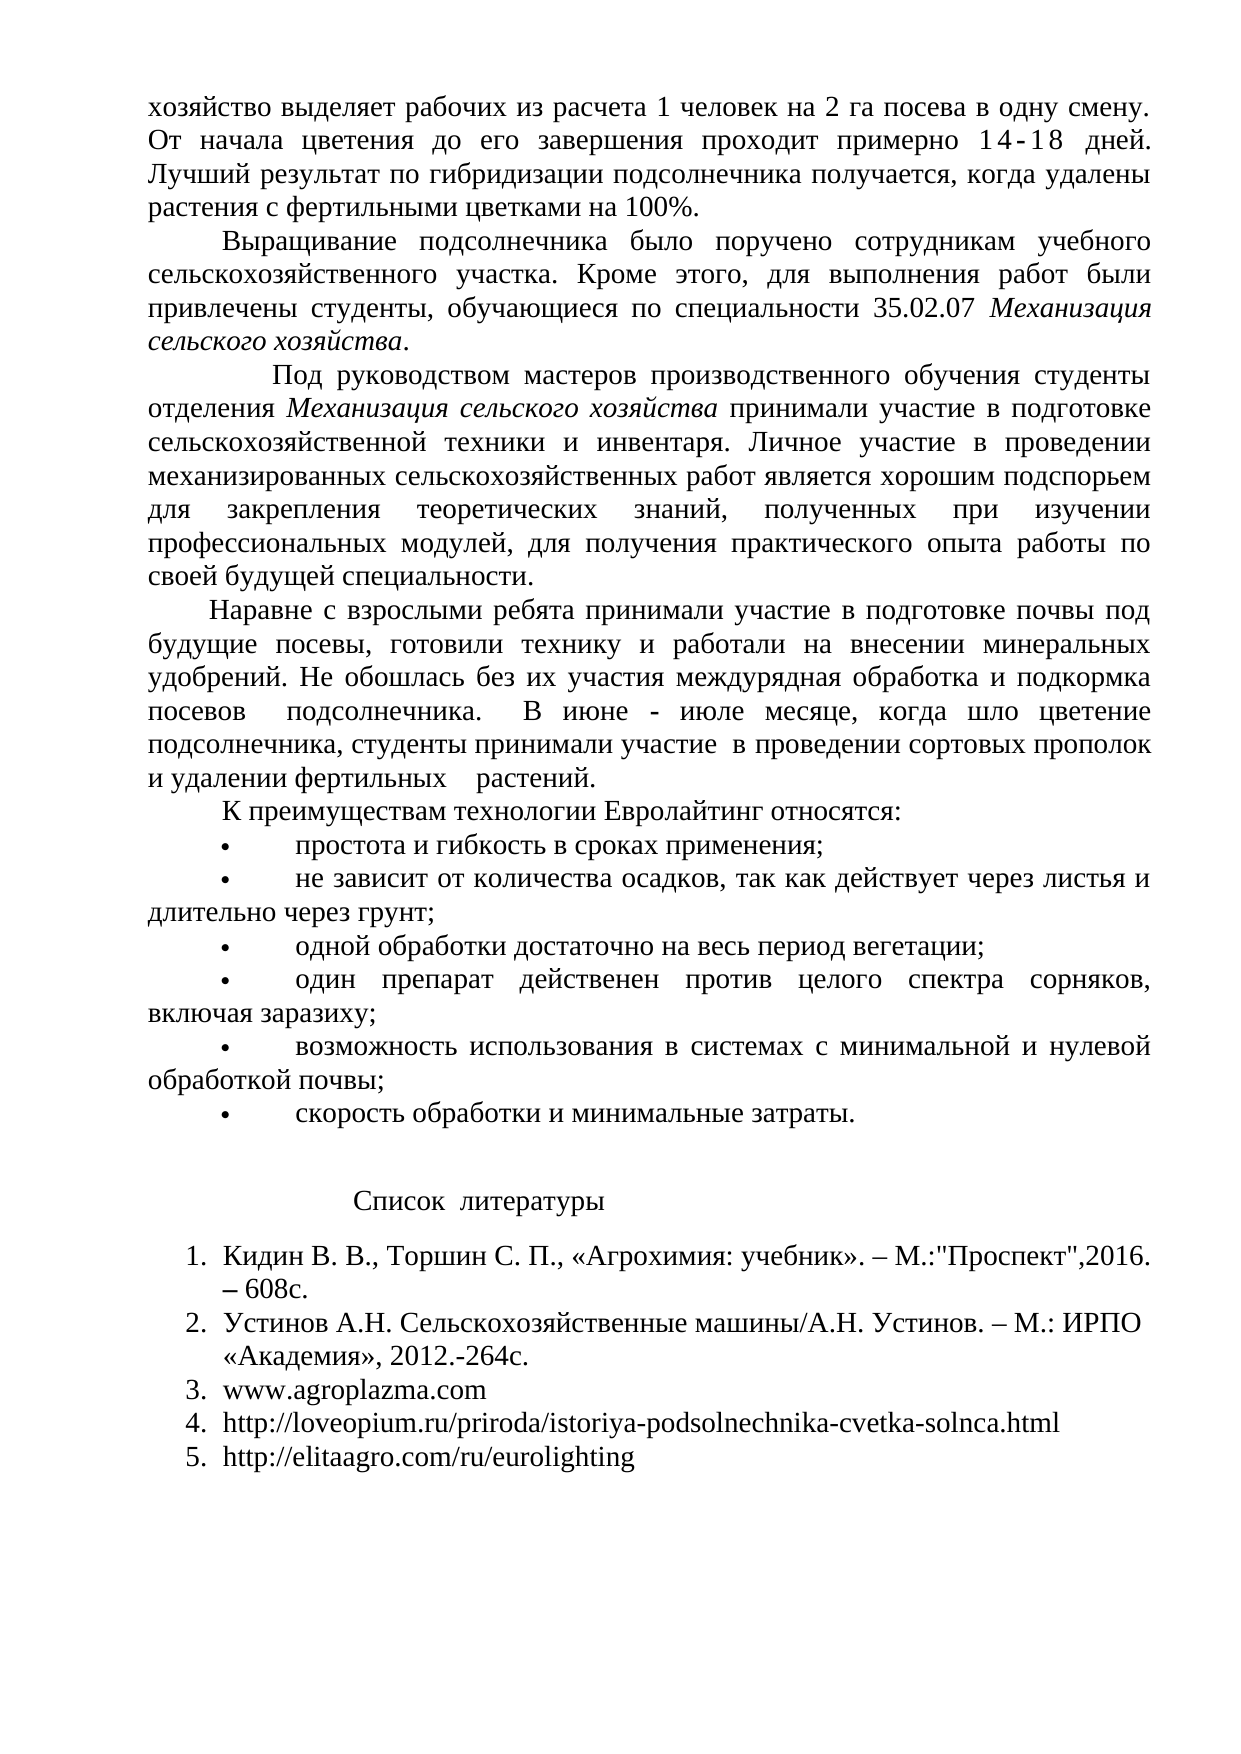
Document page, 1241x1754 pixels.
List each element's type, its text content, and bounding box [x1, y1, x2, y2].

list скорость обработки и минимальные затраты. [148, 1095, 1152, 1129]
text Под руководством мастеров производственного обучения студенты отделения Механизация сельского хозяйства принимали участие в подготовке сельскохозяйственной техники и инвентаря. Личное участие в проведении механизированных сельскохозяйственных работ является хорошим подспорьем для закрепления теоретических знаний, полученных при изучении профессиональных модулей, для получения практического опыта работы по своей будущей специальности. [148, 357, 1152, 592]
list www.agroplazma.com [185, 1372, 1152, 1405]
list http://loveopium.ru/priroda/istoriya-podsolnechnika-cvetka-solnca.html [185, 1405, 1152, 1439]
list простота и гибкость в сроках применения; [148, 827, 1152, 861]
list одной обработки достаточно на весь период вегетации; [148, 928, 1152, 961]
text Список литературы [148, 1183, 1152, 1217]
list не зависит от количества осадков, так как действует через листья и длительно через грунт; [148, 861, 1152, 928]
text К преимуществам технологии Евролайтинг относятся: [148, 793, 1152, 827]
list возможность использования в системах с минимальной и нулевой обработкой почвы; [148, 1028, 1152, 1095]
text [148, 89, 1152, 223]
list Устинов А.Н. Сельскохозяйственные машины/А.Н. Устинов. – М.: ИРПО «Академия», 2012.-264с. [185, 1305, 1152, 1372]
text Выращивание подсолнечника было поручено сотрудникам учебного сельскохозяйственного участка. Кроме этого, для выполнения работ были привлечены студенты, обучающиеся по специальности 35.02.07 Механизация сельского хозяйства. [148, 223, 1152, 357]
list http://elitaagro.com/ru/eurolighting [185, 1439, 1152, 1472]
text Наравне с взрослыми ребята принимали участие в подготовке почвы под будущие посевы, готовили технику и работали на внесении минеральных удобрений. Не обошлась без их участия междурядная обработка и подкормка посевов подсолнечника. В июне - июле месяце, когда шло цветение подсолнечника, студенты принимали участие в проведении сортовых прополок и удалении фертильных растений. [148, 592, 1152, 793]
list Кидин В. В., Торшин С. П., «Агрохимия: учебник». – М.:"Проспект",2016. – 608с. [185, 1238, 1152, 1305]
list один препарат действенен против целого спектра сорняков, включая заразиху; [148, 961, 1152, 1028]
